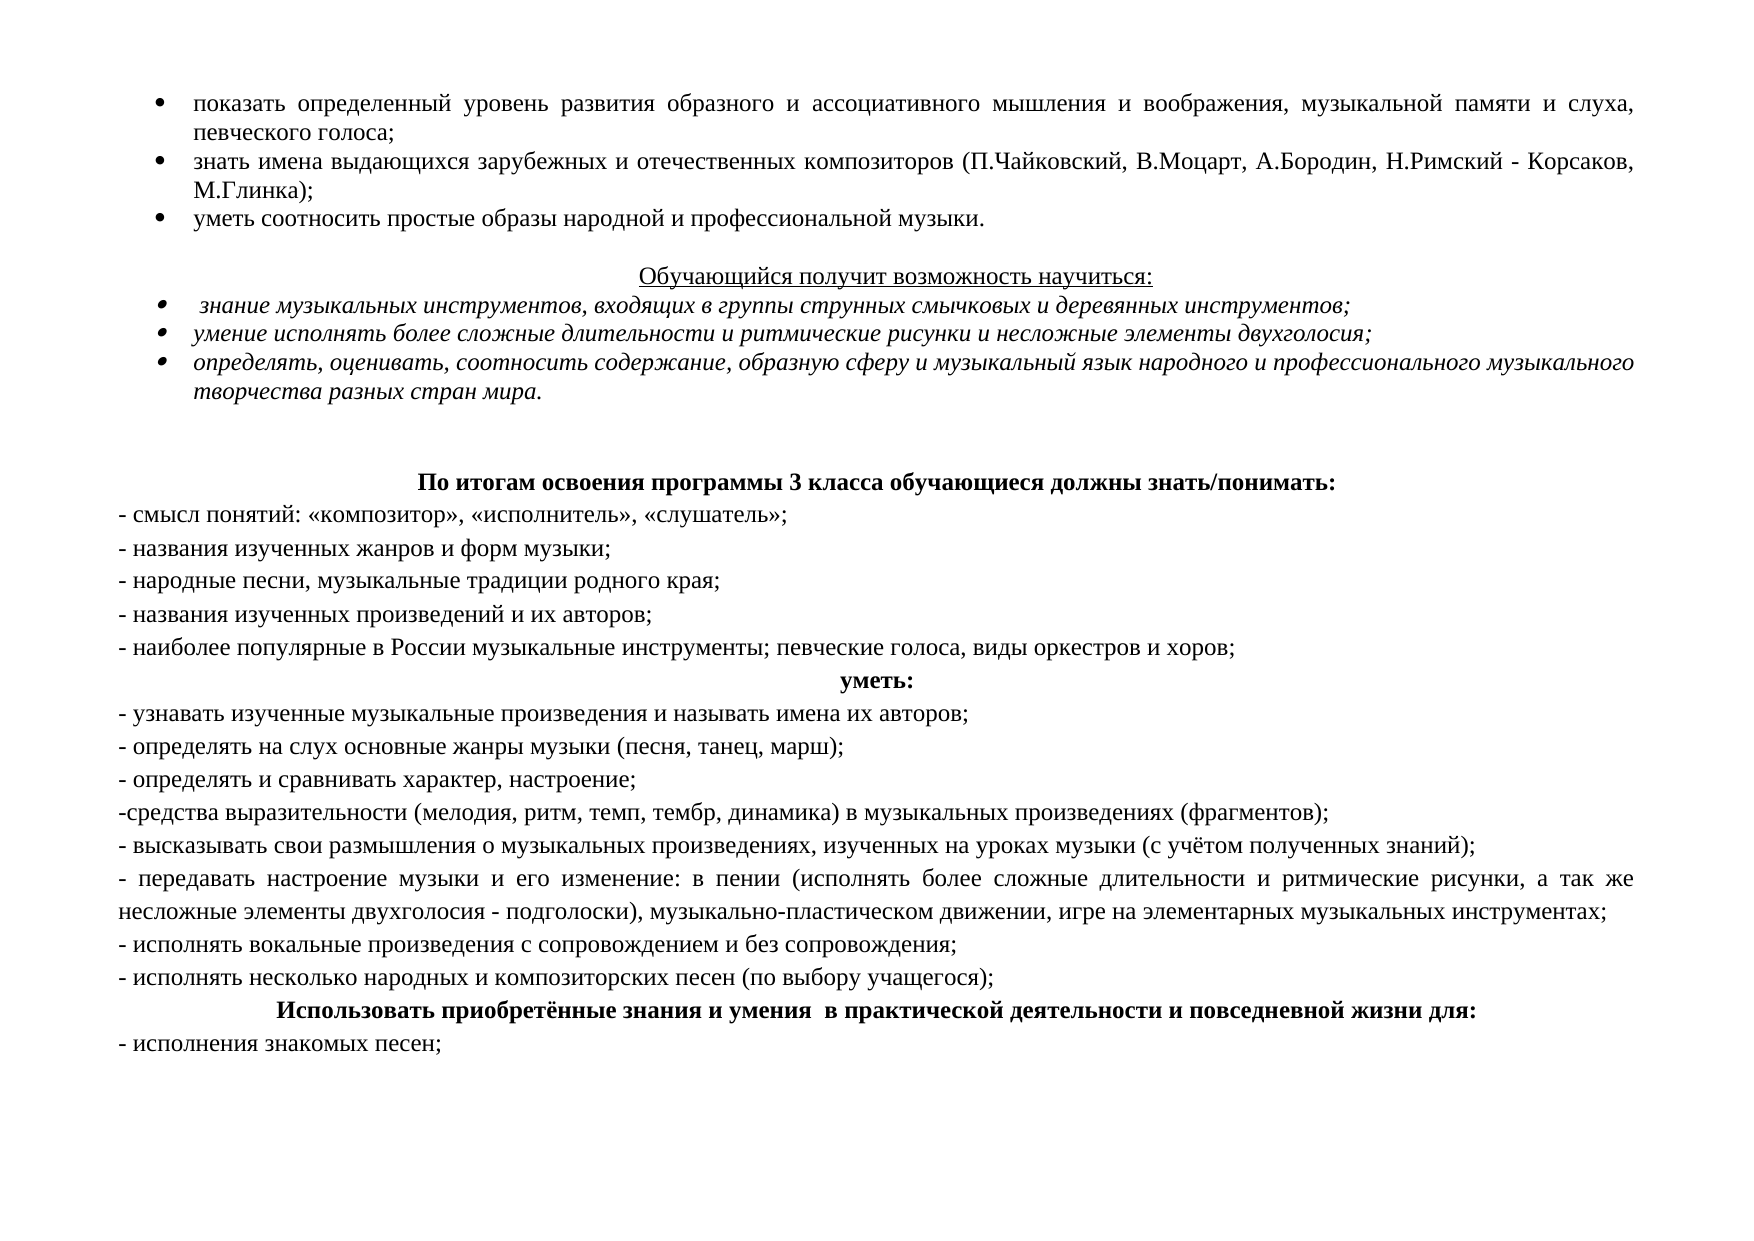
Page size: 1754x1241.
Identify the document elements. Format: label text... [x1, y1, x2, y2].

list определять, оценивать, соотносить содержание, образную сферу и музыкальный язык народного и профессионального музыкального творчества разных стран мира. [156, 347, 1636, 405]
text - исполнения знакомых песен; [118, 1028, 1636, 1057]
text Использовать приобретённые знания и умения в практической деятельности и повседневной жизни для: [118, 995, 1636, 1024]
text - высказывать свои размышления о музыкальных произведениях, изученных на уроках музыки (с учётом полученных знаний); [118, 830, 1636, 858]
list умение исполнять более сложные длительности и ритмические рисунки и несложные элементы двухголосия; [156, 318, 1636, 347]
text - названия изученных произведений и их авторов; [118, 599, 1636, 627]
list показать определенный уровень развития образного и ассоциативного мышления и воображения, музыкальной памяти и слуха, певческого голоса; [156, 88, 1636, 146]
list знание музыкальных инструментов, входящих в группы струнных смычковых и деревянных инструментов; [156, 290, 1636, 318]
text - определять и сравнивать характер, настроение; [118, 764, 1636, 792]
list знать имена выдающихся зарубежных и отечественных композиторов (П.Чайковский, В.Моцарт, А.Бородин, Н.Римский - Корсаков, М.Глинка); [156, 146, 1636, 203]
text уметь: [118, 665, 1636, 693]
text По итогам освоения программы 3 класса обучающиеся должны знать/понимать: [118, 467, 1636, 495]
text - исполнять несколько народных и композиторских песен (по выбору учащегося); [118, 962, 1636, 991]
text Обучающийся получит возможность научиться: [156, 261, 1636, 290]
text - смысл понятий: «композитор», «исполнитель», «слушатель»; [118, 499, 1636, 528]
text - узнавать изученные музыкальные произведения и называть имена их авторов; [118, 698, 1636, 726]
text - названия изученных жанров и форм музыки; [118, 533, 1636, 561]
text -средства выразительности (мелодия, ритм, темп, тембр, динамика) в музыкальных произведениях (фрагментов); [118, 797, 1636, 826]
text - определять на слух основные жанры музыки (песня, танец, марш); [118, 731, 1636, 759]
text - наиболее популярные в России музыкальные инструменты; певческие голоса, виды оркестров и хоров; [118, 632, 1636, 660]
list уметь соотносить простые образы народной и профессиональной музыки. [156, 203, 1636, 232]
text - передавать настроение музыки и его изменение: в пении (исполнять более сложные длительности и ритмические рисунки, а так же несложные элементы двухголосия - подголоски), музыкально-пластическом движении, игре на элементарных музыкальных инструментах; [118, 863, 1636, 924]
text - исполнять вокальные произведения с сопровождением и без сопровождения; [118, 929, 1636, 958]
text - народные песни, музыкальные традиции родного края; [118, 566, 1636, 594]
